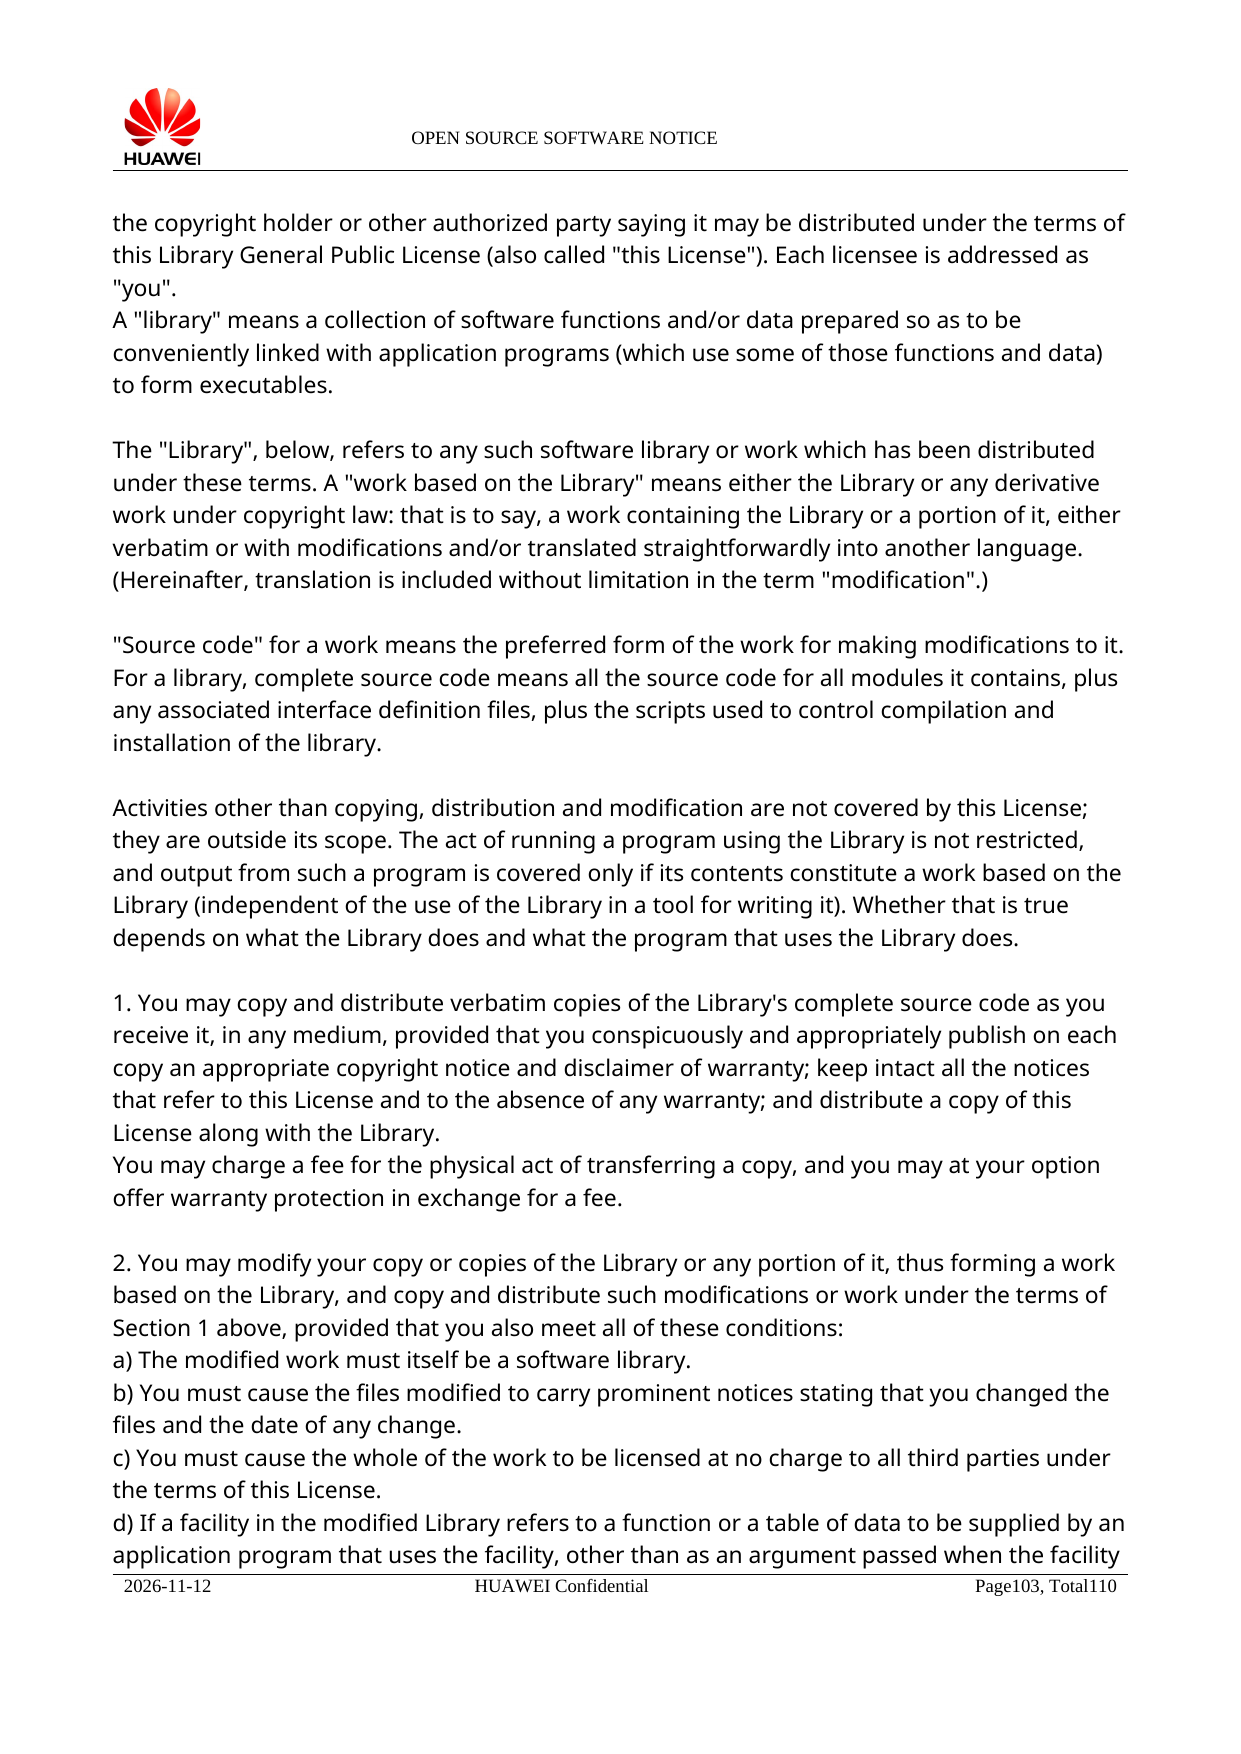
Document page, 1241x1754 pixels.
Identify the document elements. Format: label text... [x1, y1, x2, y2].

text c) You must cause the whole of the work to be licensed at no charge to all third parties under the terms of this License. [112, 1441, 1128, 1506]
text You may charge a fee for the physical act of transferring a copy, and you may at your option offer warranty protection in exchange for a fee. [112, 1149, 1128, 1214]
text 1. You may copy and distribute verbatim copies of the Library's complete source code as you receive it, in any medium, provided that you conspicuously and appropriately publish on each copy an appropriate copyright notice and disclaimer of warranty; keep intact all the notices that refer to this License and to the absence of any warranty; and distribute a copy of this License along with the Library. [112, 986, 1128, 1149]
text a) The modified work must itself be a software library. [112, 1344, 1128, 1376]
text "Source code" for a work means the preferred form of the work for making modifications to it. For a library, complete source code means all the source code for all modules it contains, plus any associated interface definition files, plus the scripts used to control compilation and installation of the library. [112, 629, 1128, 759]
text 2. You may modify your copy or copies of the Library or any portion of it, thus forming a work based on the Library, and copy and distribute such modifications or work under the terms of Section 1 above, provided that you also meet all of these conditions: [112, 1246, 1128, 1344]
text The "Library", below, refers to any such software library or work which has been distributed under these terms. A "work based on the Library" means either the Library or any derivative work under copyright law: that is to say, a work containing the Library or a portion of it, either verbatim or with modifications and/or translated straightforwardly into another language. (Hereinafter, translation is included without limitation in the term "modification".) [112, 434, 1128, 596]
text A "library" means a collection of software functions and/or data prepared so as to be conveniently linked with application programs (which use some of those functions and data) to form executables. [112, 304, 1128, 401]
text b) You must cause the files modified to carry prominent notices stating that you changed the files and the date of any change. [112, 1376, 1128, 1441]
text Activities other than copying, distribution and modification are not covered by this License; they are outside its scope. The act of running a program using the Library is not restricted, and output from such a program is covered only if its contents constitute a work based on the Library (independent of the use of the Library in a tool for writing it). Whether that is true depends on what the Library does and what the program that uses the Library does. [112, 791, 1128, 954]
picture [124, 88, 201, 165]
